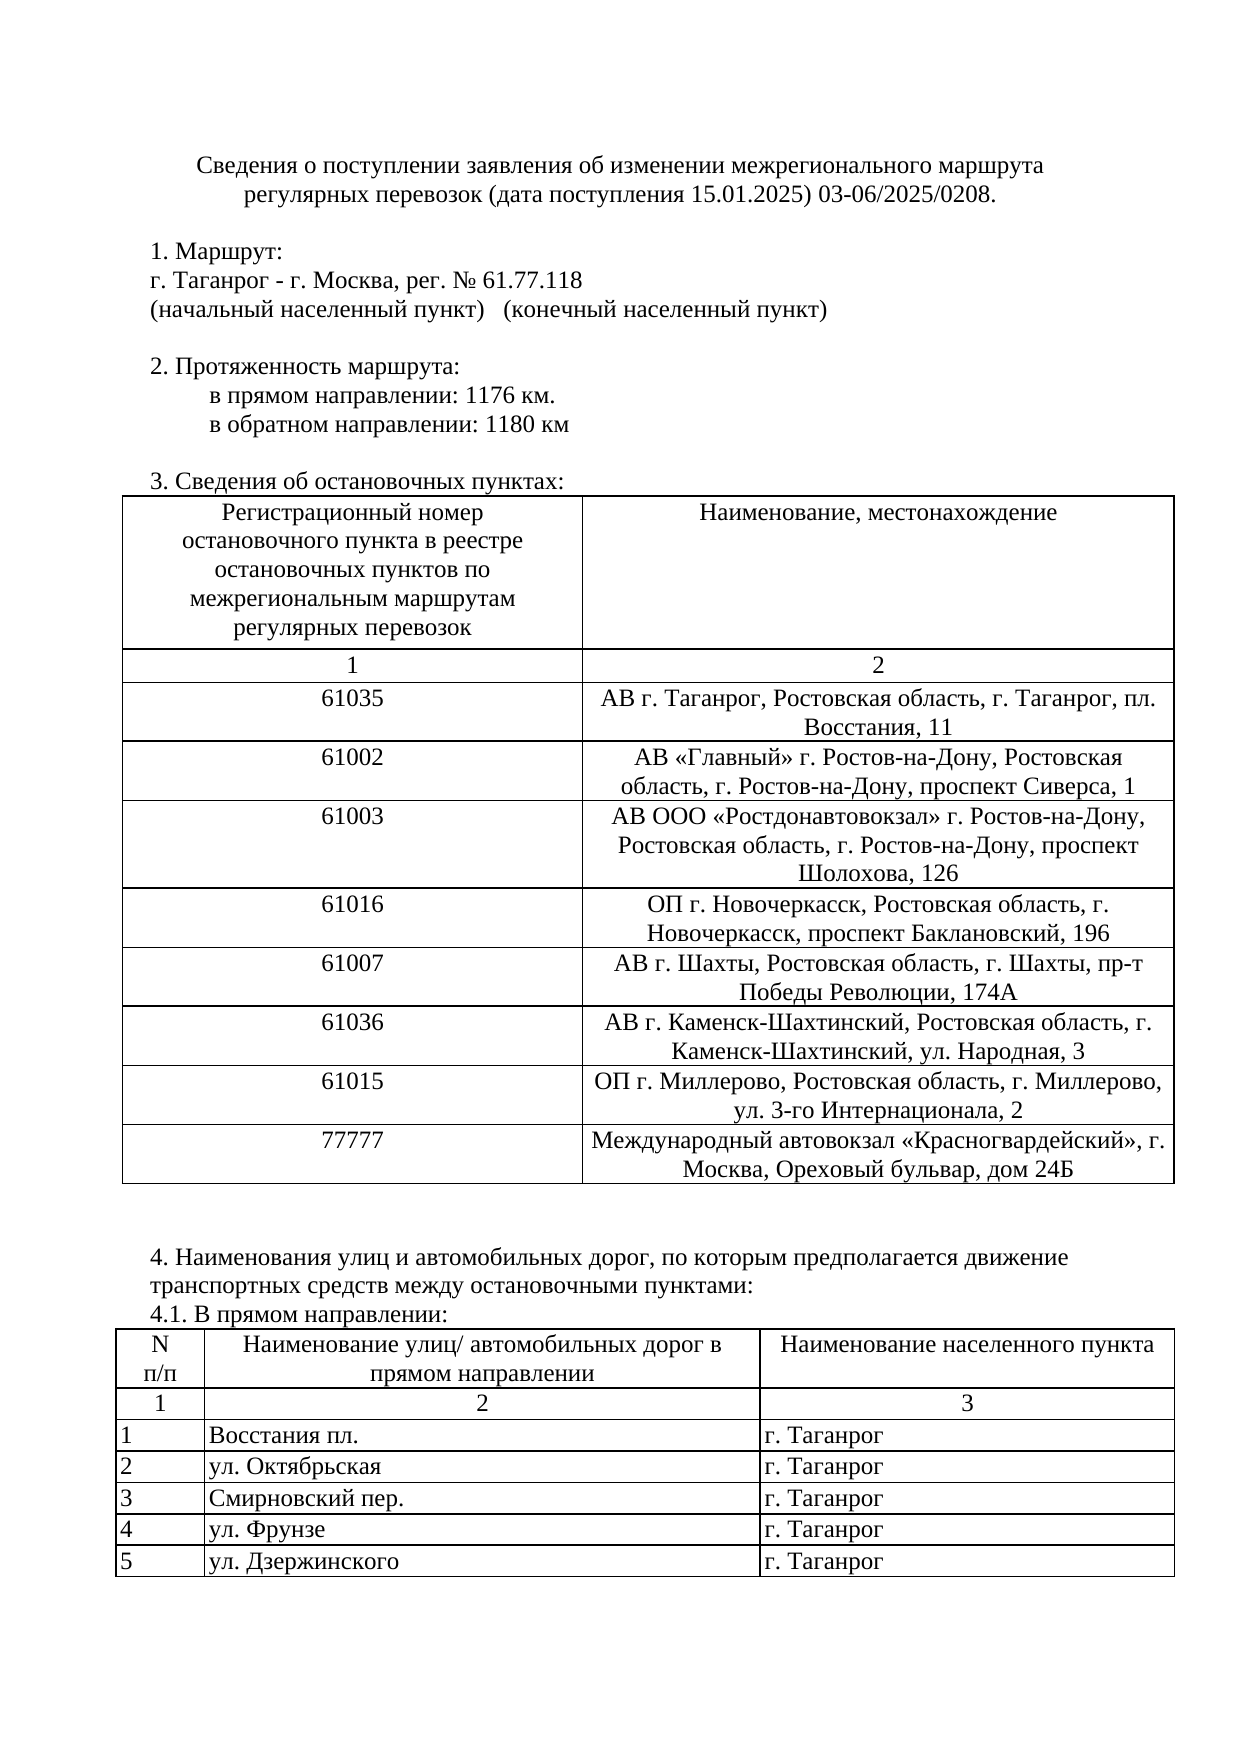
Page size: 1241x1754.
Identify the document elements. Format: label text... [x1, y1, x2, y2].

text 2. Протяженность маршрута: [150, 351, 1090, 380]
table_cell ул. Октябрьская [205, 1452, 759, 1481]
table_cell 61015 [123, 1066, 582, 1123]
table_cell г. Таганрог [761, 1452, 1174, 1481]
text 3. Сведения об остановочных пунктах: [150, 466, 1090, 495]
table_cell 3 [761, 1389, 1174, 1418]
text в обратном направлении: 1180 км [150, 409, 1090, 437]
table_header Регистрационный номер остановочного пункта в реестре остановочных пунктов по межрегиональным маршрутам регулярных перевозок [123, 497, 582, 648]
table_cell Международный автовокзал «Красногвардейский», г. Москва, Ореховый бульвар, дом 24Б [583, 1125, 1173, 1183]
table_cell 2 [117, 1452, 204, 1481]
table_cell ул. Дзержинского [205, 1546, 759, 1576]
table_cell 1 [117, 1389, 204, 1418]
table_cell 1 [123, 650, 582, 681]
text 4. Наименования улиц и автомобильных дорог, по которым предполагается движение транспортных средств между остановочными пунктами: [150, 1242, 1090, 1299]
table_cell г. Таганрог [761, 1515, 1174, 1544]
table_header Наименование, местонахождение [583, 497, 1173, 648]
table_cell 2 [205, 1389, 759, 1418]
table_cell 1 [117, 1420, 204, 1450]
table_cell г. Таганрог [761, 1420, 1174, 1450]
table_cell Смирновский пер. [205, 1483, 759, 1513]
table_cell 4 [117, 1515, 204, 1544]
table_cell АВ «Главный» г. Ростов-на-Дону, Ростовская область, г. Ростов-на-Дону, проспект Сиверса, 1 [583, 742, 1173, 799]
table_header Наименование населенного пункта [761, 1330, 1174, 1387]
table_cell АВ ООО «Ростдонавтовокзал» г. Ростов-на-Дону, Ростовская область, г. Ростов-на-Дону, проспект Шолохова, 126 [583, 801, 1173, 887]
text г. Таганрог - г. Москва, рег. № 61.77.118 [150, 265, 1090, 294]
table_cell 77777 [123, 1125, 582, 1183]
table_header N п/п [117, 1330, 204, 1387]
text (начальный населенный пункт) (конечный населенный пункт) [150, 294, 1090, 322]
table_cell ОП г. Новочеркасск, Ростовская область, г. Новочеркасск, проспект Баклановский, 196 [583, 889, 1173, 946]
text в прямом направлении: 1176 км. [150, 380, 1090, 409]
table_cell 61036 [123, 1007, 582, 1064]
table_cell 61016 [123, 889, 582, 946]
table_cell 5 [117, 1546, 204, 1576]
table_cell 61035 [123, 683, 582, 740]
table_cell АВ г. Таганрог, Ростовская область, г. Таганрог, пл. Восстания, 11 [583, 683, 1173, 740]
table_cell Восстания пл. [205, 1420, 759, 1450]
text 4.1. В прямом направлении: [150, 1299, 1090, 1328]
table_cell 61002 [123, 742, 582, 799]
table_cell АВ г. Каменск-Шахтинский, Ростовская область, г. Каменск-Шахтинский, ул. Народная, 3 [583, 1007, 1173, 1064]
table_cell г. Таганрог [761, 1483, 1174, 1513]
table_cell 3 [117, 1483, 204, 1513]
table_header Наименование улиц/ автомобильных дорог в прямом направлении [205, 1330, 759, 1387]
text Сведения о поступлении заявления об изменении межрегионального маршрута регулярных перевозок (дата поступления 15.01.2025) 03-06/2025/0208. [150, 150, 1090, 207]
table_cell г. Таганрог [761, 1546, 1174, 1576]
text 1. Маршрут: [150, 236, 1090, 265]
table_cell 61003 [123, 801, 582, 887]
table_cell 61007 [123, 948, 582, 1005]
table_cell АВ г. Шахты, Ростовская область, г. Шахты, пр-т Победы Революции, 174А [583, 948, 1173, 1005]
table_cell 2 [583, 650, 1173, 681]
table_cell ОП г. Миллерово, Ростовская область, г. Миллерово, ул. 3-го Интернационала, 2 [583, 1066, 1173, 1123]
table_cell ул. Фрунзе [205, 1515, 759, 1544]
